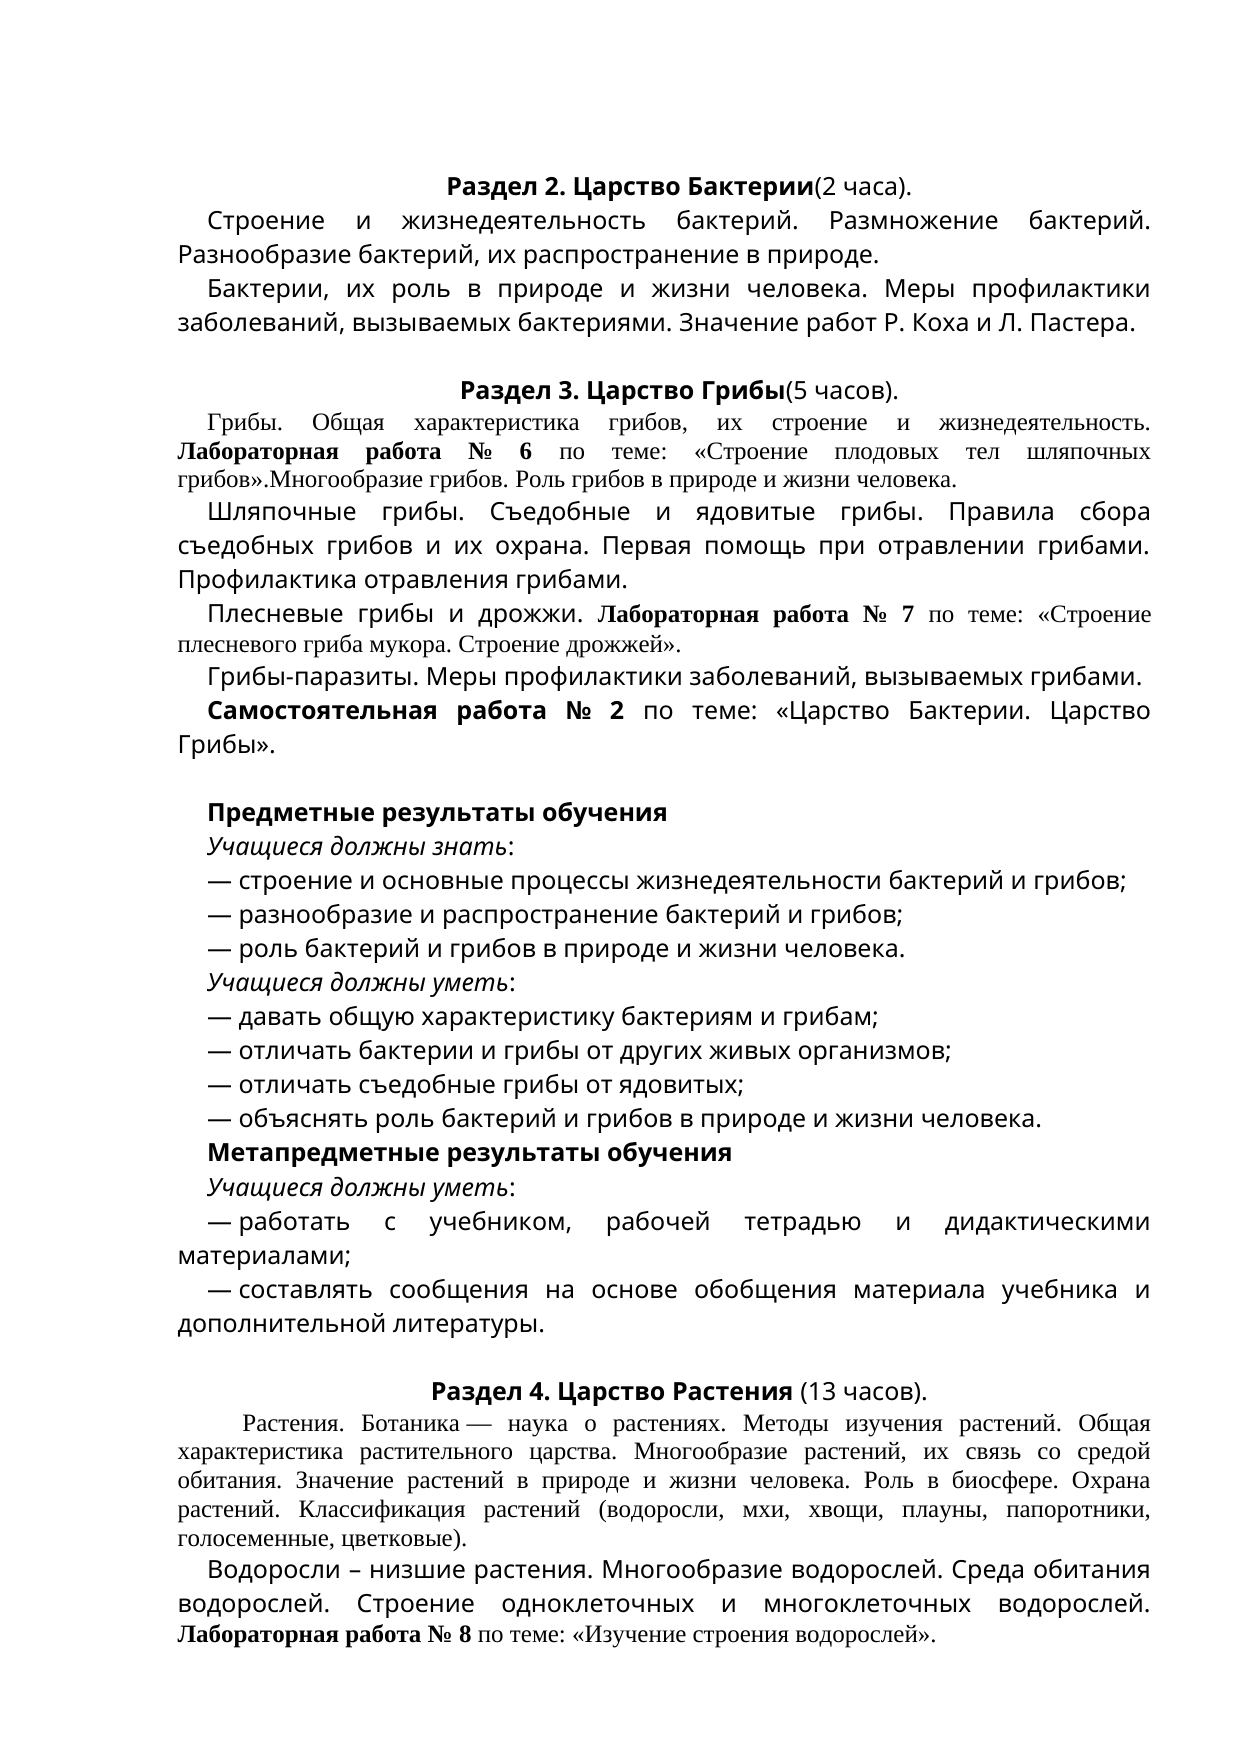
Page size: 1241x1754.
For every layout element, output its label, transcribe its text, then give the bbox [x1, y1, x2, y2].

text — отличать съедобные грибы от ядовитых; [177, 1067, 1152, 1101]
text Самостоятельная работа № 2 по теме: «Царство Бактерии. Царство Грибы». [177, 692, 1152, 760]
text Раздел 2. Царство Бактерии(2 часа). [177, 168, 1152, 203]
text Водоросли – низшие растения. Многообразие водорослей. Среда обитания водорослей. Строение одноклеточных и многоклеточных водорослей. Лабораторная работа № 8 по теме: «Изучение строения водорослей». [177, 1551, 1152, 1648]
text — разнообразие и распространение бактерий и грибов; [177, 897, 1152, 931]
text Грибы-паразиты. Меры профилактики заболеваний, вызываемых грибами. [177, 658, 1152, 692]
text Предметные результаты обучения [177, 794, 1152, 828]
text Плесневые грибы и дрожжи. Лабораторная работа № 7 по теме: «Строение плесневого гриба мукора. Строение дрожжей». [177, 595, 1152, 658]
text Растения. Ботаника — наука о растениях. Методы изучения растений. Общая характеристика растительного царства. Многообразие растений, их связь со средой обитания. Значение растений в природе и жизни человека. Роль в биосфере. Охрана растений. Классификация растений (водоросли, мхи, хвощи, плауны, папоротники, голосеменные, цветковые). [177, 1408, 1152, 1551]
text — отличать бактерии и грибы от других живых организмов; [177, 1033, 1152, 1067]
text Учащиеся должны уметь: [177, 1169, 1152, 1203]
text Грибы. Общая характеристика грибов, их строение и жизнедеятельность. Лабораторная работа № 6 по теме: «Строение плодовых тел шляпочных грибов».Многообразие грибов. Роль грибов в природе и жизни человека. [177, 407, 1152, 493]
text — объяснять роль бактерий и грибов в природе и жизни человека. [177, 1101, 1152, 1135]
text — строение и основные процессы жизнедеятельности бактерий и грибов; [177, 863, 1152, 897]
text — составлять сообщения на основе обобщения материала учебника и дополнительной литературы. [177, 1271, 1152, 1339]
text — давать общую характеристику бактериям и грибам; [177, 999, 1152, 1033]
text Строение и жизнедеятельность бактерий. Размножение бактерий. Разнообразие бактерий, их распространение в природе. [177, 203, 1152, 271]
text Раздел 3. Царство Грибы(5 часов). [177, 373, 1152, 407]
text Учащиеся должны уметь: [177, 965, 1152, 999]
text Бактерии, их роль в природе и жизни человека. Меры профилактики заболеваний, вызываемых бактериями. Значение работ Р. Коха и Л. Пастера. [177, 271, 1152, 339]
text Раздел 4. Царство Растения (13 часов). [177, 1373, 1152, 1408]
text — работать с учебником, рабочей тетрадью и дидактическими материалами; [177, 1203, 1152, 1271]
text Шляпочные грибы. Съедобные и ядовитые грибы. Правила сбора съедобных грибов и их охрана. Первая помощь при отравлении грибами. Профилактика отравления грибами. [177, 493, 1152, 595]
text — роль бактерий и грибов в природе и жизни человека. [177, 931, 1152, 965]
text Метапредметные результаты обучения [177, 1135, 1152, 1169]
text Учащиеся должны знать: [177, 828, 1152, 863]
